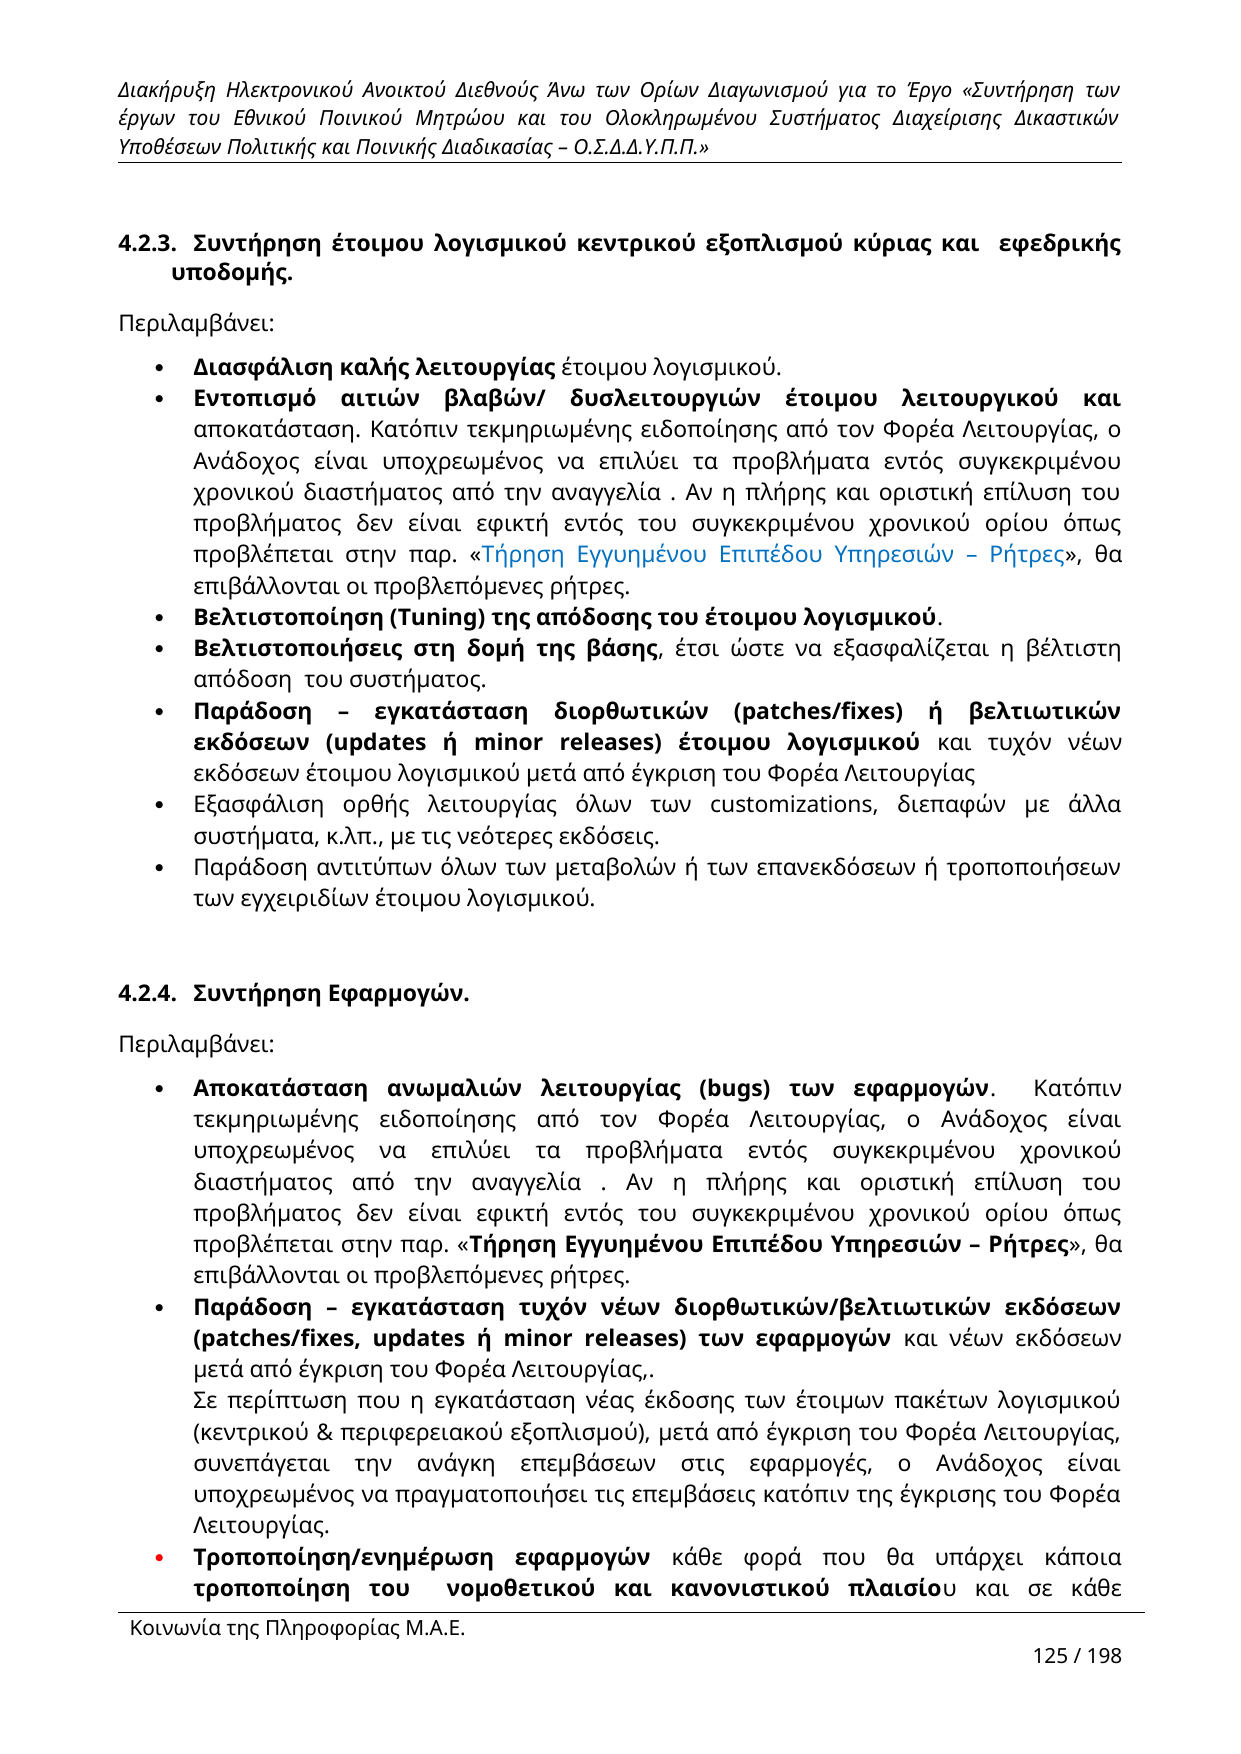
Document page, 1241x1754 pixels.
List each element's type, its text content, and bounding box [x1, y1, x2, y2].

list Παράδοση αντιτύπων όλων των μεταβολών ή των επανεκδόσεων ή τροποποιήσεων των εγχειριδίων έτοιμου λογισμικού. [156, 851, 1122, 913]
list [156, 1541, 1122, 1603]
list Παράδοση – εγκατάσταση τυχόν νέων διορθωτικών/βελτιωτικών εκδόσεων (patches/fixes, updates ή minor releases) των εφαρμογών και νέων εκδόσεων μετά από έγκριση του Φορέα Λειτουργίας,. [156, 1291, 1122, 1384]
text Περιλαμβάνει: [118, 307, 1122, 338]
subtitle Συντήρηση έτοιμου λογισμικού κεντρικού εξοπλισμού κύριας και εφεδρικής υποδομής. [118, 228, 1122, 286]
list Παράδοση – εγκατάσταση διορθωτικών (patches/fixes) ή βελτιωτικών εκδόσεων (updates ή minor releases) έτοιμου λογισμικού και τυχόν νέων εκδόσεων έτοιμου λογισμικού μετά από έγκριση του Φορέα Λειτουργίας [156, 695, 1122, 788]
list Διασφάλιση καλής λειτουργίας έτοιμου λογισμικού. [156, 351, 1122, 382]
list Βελτιστοποιήσεις στη δομή της βάσης, έτσι ώστε να εξασφαλίζεται η βέλτιστη απόδοση του συστήματος. [156, 632, 1122, 695]
list Αποκατάσταση ανωμαλιών λειτουργίας (bugs) των εφαρμογών. Κατόπιν τεκμηριωμένης ειδοποίησης από τον Φορέα Λειτουργίας, ο Ανάδοχος είναι υποχρεωμένος να επιλύει τα προβλήματα εντός συγκεκριμένου χρονικού διαστήματος από την αναγγελία . Αν η πλήρης και οριστική επίλυση του προβλήματος δεν είναι εφικτή εντός του συγκεκριμένου χρονικού ορίου όπως προβλέπεται στην παρ. «Τήρηση Εγγυημένου Επιπέδου Υπηρεσιών – Ρήτρες», θα επιβάλλονται οι προβλεπόμενες ρήτρες. [156, 1072, 1122, 1291]
subtitle Συντήρηση Εφαρμογών. [118, 978, 1122, 1007]
list Εντοπισμό αιτιών βλαβών/ δυσλειτουργιών έτοιμου λειτουργικού και αποκατάσταση. Κατόπιν τεκμηριωμένης ειδοποίησης από τον Φορέα Λειτουργίας, ο Ανάδοχος είναι υποχρεωμένος να επιλύει τα προβλήματα εντός συγκεκριμένου χρονικού διαστήματος από την αναγγελία . Αν η πλήρης και οριστική επίλυση του προβλήματος δεν είναι εφικτή εντός του συγκεκριμένου χρονικού ορίου όπως προβλέπεται στην παρ. «Τήρηση Εγγυημένου Επιπέδου Υπηρεσιών – Ρήτρες», θα επιβάλλονται οι προβλεπόμενες ρήτρες. [156, 382, 1122, 601]
list Εξασφάλιση ορθής λειτουργίας όλων των customizations, διεπαφών με άλλα συστήματα, κ.λπ., με τις νεότερες εκδόσεις. [156, 788, 1122, 851]
text Περιλαμβάνει: [118, 1028, 1122, 1059]
list Σε περίπτωση που η εγκατάσταση νέας έκδοσης των έτοιμων πακέτων λογισμικού (κεντρικού & περιφερειακού εξοπλισμού), μετά από έγκριση του Φορέα Λειτουργίας, συνεπάγεται την ανάγκη επεμβάσεων στις εφαρμογές, ο Ανάδοχος είναι υποχρεωμένος να πραγματοποιήσει τις επεμβάσεις κατόπιν της έγκρισης του Φορέα Λειτουργίας. [193, 1384, 1122, 1541]
list Βελτιστοποίηση (Tuning) της απόδοσης του έτοιμου λογισμικού. [156, 601, 1122, 632]
